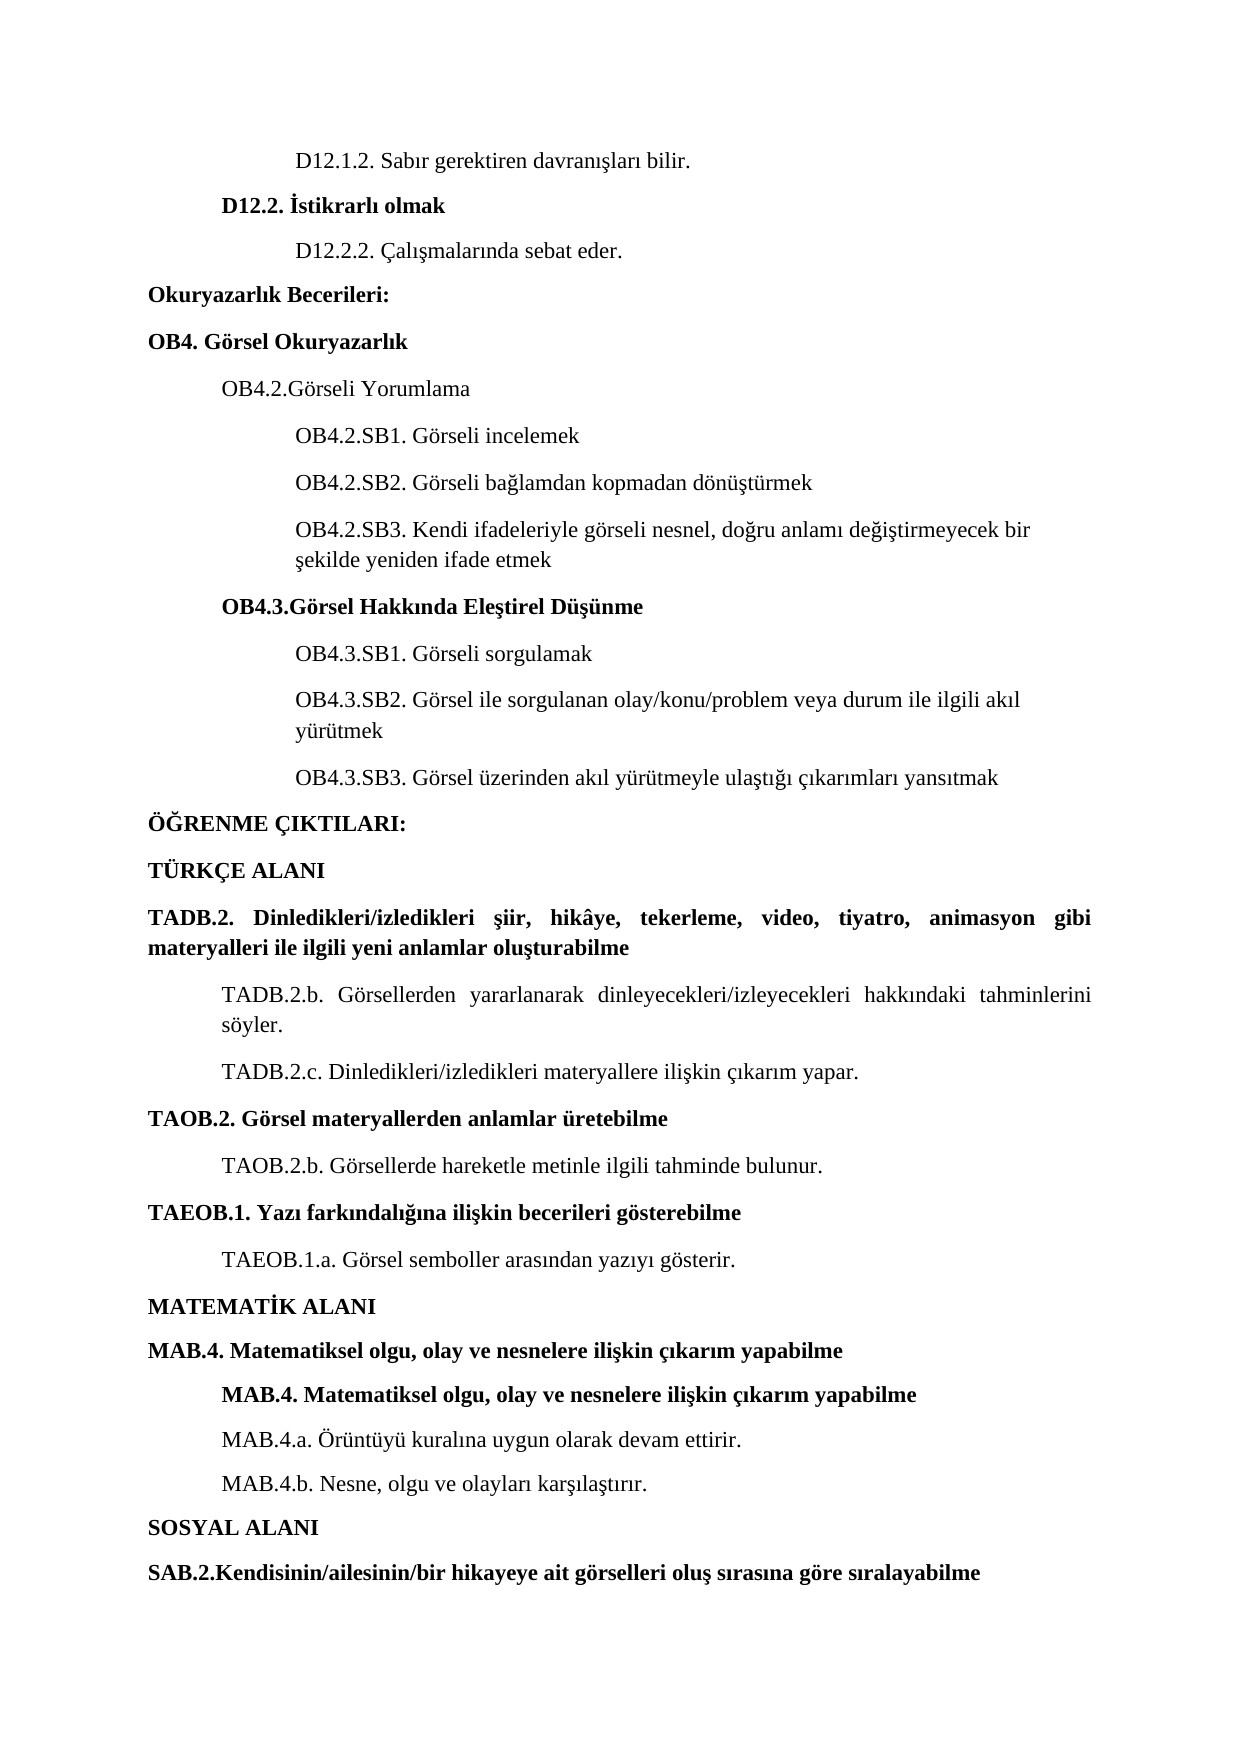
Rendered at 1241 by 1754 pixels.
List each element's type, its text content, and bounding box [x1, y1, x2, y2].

text OB4.3.SB2. Görsel ile sorgulanan olay/konu/problem veya durum ile ilgili akıl yürütmek [295, 687, 1093, 743]
text MATEMATİK ALANI [148, 1293, 1093, 1319]
text OB4.2.SB2. Görseli bağlamdan kopmadan dönüştürmek [221, 469, 1093, 495]
text TADB.2. Dinledikleri/izledikleri şiir, hikâye, tekerleme, video, tiyatro, animasyon gibi materyalleri ile ilgili yeni anlamlar oluşturabilme [148, 904, 1093, 961]
text OB4.2.Görseli Yorumlama [148, 375, 1093, 401]
text SAB.2.Kendisinin/ailesinin/bir hikayeye ait görselleri oluş sırasına göre sıralayabilme [148, 1559, 1093, 1585]
text MAB.4.a. Örüntüyü kuralına uygun olarak devam ettirir. [148, 1426, 1093, 1452]
text OB4. Görsel Okuryazarlık [148, 328, 1093, 354]
text ÖĞRENME ÇIKTILARI: [148, 811, 1093, 837]
text TAEOB.1.a. Görsel semboller arasından yazıyı gösterir. [148, 1246, 1093, 1272]
text TAOB.2. Görsel materyallerden anlamlar üretebilme [148, 1105, 1093, 1132]
text TADB.2.b. Görsellerden yararlanarak dinleyecekleri/izleyecekleri hakkındaki tahminlerini söyler. [221, 981, 1093, 1038]
text D12.1.2. Sabır gerektiren davranışları bilir. [221, 148, 1093, 174]
text OB4.2.SB3. Kendi ifadeleriyle görseli nesnel, doğru anlamı değiştirmeyecek bir şekilde yeniden ifade etmek [295, 516, 1093, 572]
text OB4.3.Görsel Hakkında Eleştirel Düşünme [148, 593, 1093, 619]
text TÜRKÇE ALANI [148, 857, 1093, 884]
text MAB.4. Matematiksel olgu, olay ve nesnelere ilişkin çıkarım yapabilme [148, 1337, 1093, 1363]
text TAOB.2.b. Görsellerde hareketle metinle ilgili tahminde bulunur. [148, 1152, 1093, 1178]
text OB4.2.SB1. Görseli incelemek [148, 422, 1093, 448]
text MAB.4. Matematiksel olgu, olay ve nesnelere ilişkin çıkarım yapabilme [148, 1381, 1093, 1408]
text SOSYAL ALANI [148, 1514, 1093, 1541]
text D12.2. İstikrarlı olmak [148, 192, 1093, 218]
text TAEOB.1. Yazı farkındalığına ilişkin becerileri gösterebilme [148, 1199, 1093, 1225]
text MAB.4.b. Nesne, olgu ve olayları karşılaştırır. [148, 1470, 1093, 1497]
text OB4.3.SB1. Görseli sorgulamak [148, 640, 1093, 666]
text D12.2.2. Çalışmalarında sebat eder. [221, 237, 1093, 263]
text TADB.2.c. Dinledikleri/izledikleri materyallere ilişkin çıkarım yapar. [148, 1058, 1093, 1085]
text OB4.3.SB3. Görsel üzerinden akıl yürütmeyle ulaştığı çıkarımları yansıtmak [221, 764, 1093, 790]
text Okuryazarlık Becerileri: [148, 281, 1093, 308]
